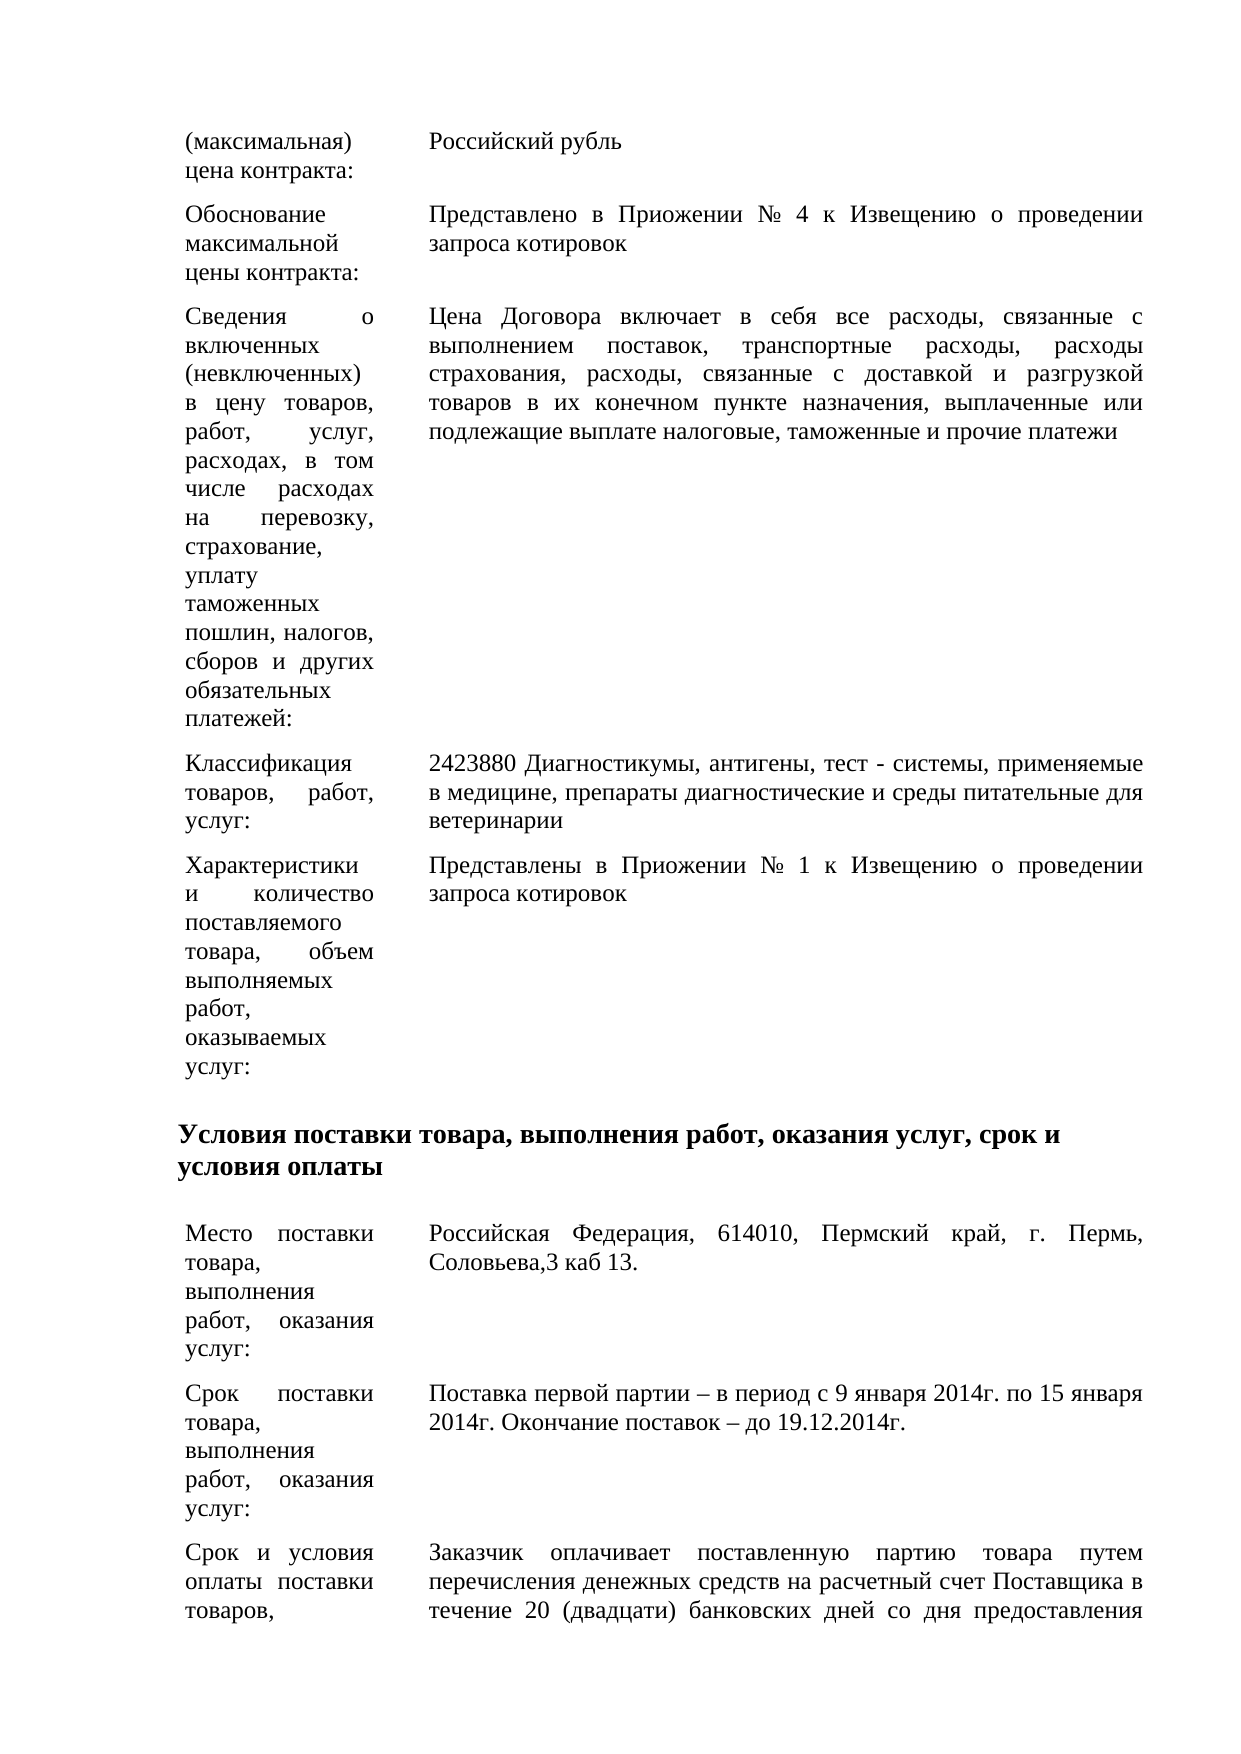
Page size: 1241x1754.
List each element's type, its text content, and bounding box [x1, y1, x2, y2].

table_cell Характеристики и количество поставляемого товара, объем выполняемых работ, оказываемых услуг: [177, 842, 421, 1087]
table_cell Представлены в Приожении № 1 к Извещению о проведении запроса котировок [421, 842, 1152, 1087]
table_cell 2423880 Диагностикумы, антигены, тест - системы, применяемые в медицине, препараты диагностические и среды питательные для ветеринарии [421, 740, 1152, 842]
table_cell Срок поставки товара, выполнения работ, оказания услуг: [177, 1370, 421, 1529]
table_cell Классификация товаров, работ, услуг: [177, 740, 421, 842]
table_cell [421, 1529, 1152, 1631]
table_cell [177, 118, 421, 191]
table_header Российская Федерация, 614010, Пермский край, г. Пермь, Соловьева,3 каб 13. [421, 1211, 1152, 1370]
table_cell Представлено в Приожении № 4 к Извещению о проведении запроса котировок [421, 191, 1152, 293]
table_cell Обоснование максимальной цены контракта: [177, 191, 421, 293]
text Условия поставки товара, выполнения работ, оказания услуг, срок и условия оплаты [177, 1117, 1152, 1181]
table_cell Поставка первой партии – в период с 9 января 2014г. по 15 января 2014г. Окончание поставок – до 19.12.2014г. [421, 1370, 1152, 1529]
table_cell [421, 118, 1152, 191]
table_cell Цена Договора включает в себя все расходы, связанные с выполнением поставок, транспортные расходы, расходы страхования, расходы, связанные с доставкой и разгрузкой товаров в их конечном пункте назначения, выплаченные или подлежащие выплате налоговые, таможенные и прочие платежи [421, 293, 1152, 740]
table_cell Сведения о включенных (невключенных) в цену товаров, работ, услуг, расходах, в том числе расходах на перевозку, страхование, уплату таможенных пошлин, налогов, сборов и других обязательных платежей: [177, 293, 421, 740]
table_header Место поставки товара, выполнения работ, оказания услуг: [177, 1211, 421, 1370]
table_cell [177, 1529, 421, 1631]
